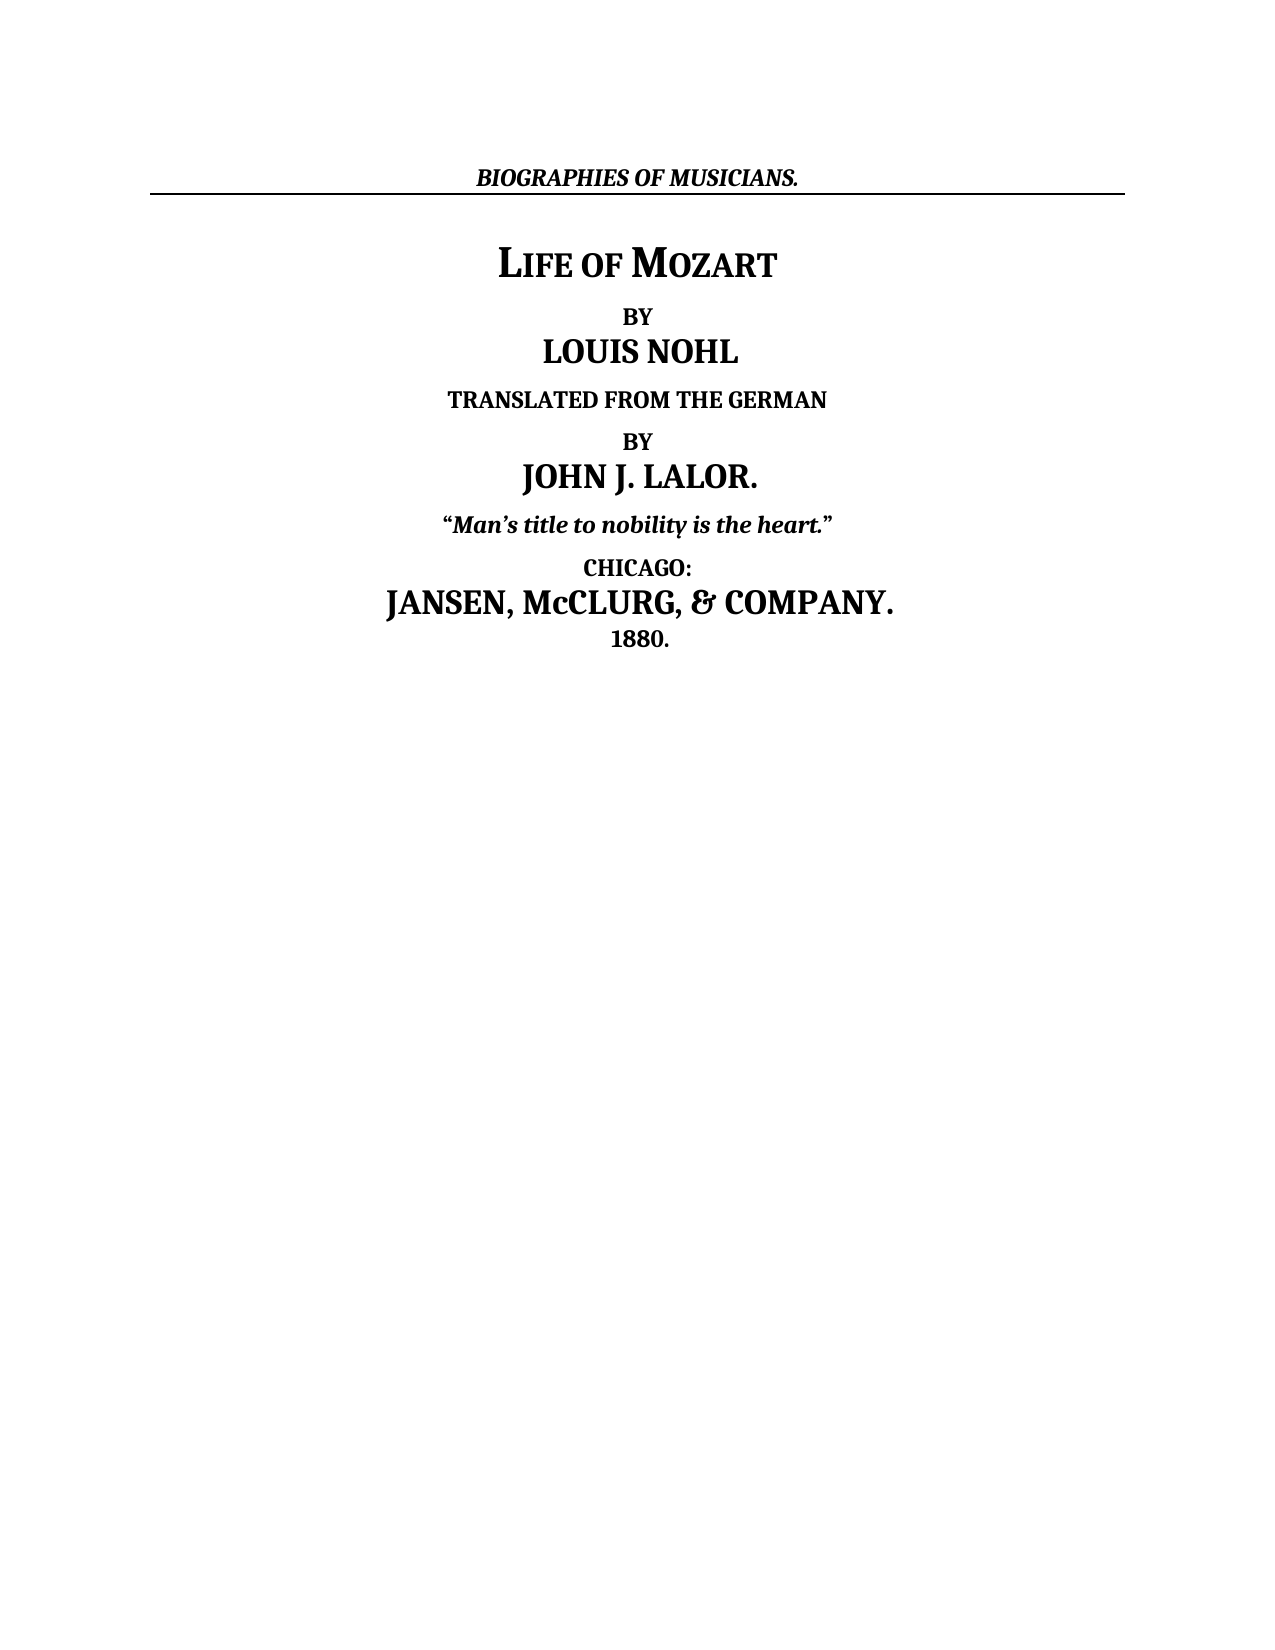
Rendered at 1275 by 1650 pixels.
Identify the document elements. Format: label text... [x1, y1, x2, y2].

text LIFE OF MOZART [150, 237, 1125, 289]
text TRANSLATED FROM THE GERMAN [150, 384, 1125, 414]
text BY JOHN J. LALOR. [150, 427, 1125, 498]
text CHICAGO: JANSEN, McCLURG, & COMPANY. 1880. [150, 553, 1125, 653]
text BY LOUIS NOHL [150, 301, 1125, 372]
text “Man’s title to nobility is the heart.” [150, 510, 1125, 540]
text BIOGRAPHIES OF MUSICIANS. [150, 162, 1125, 192]
